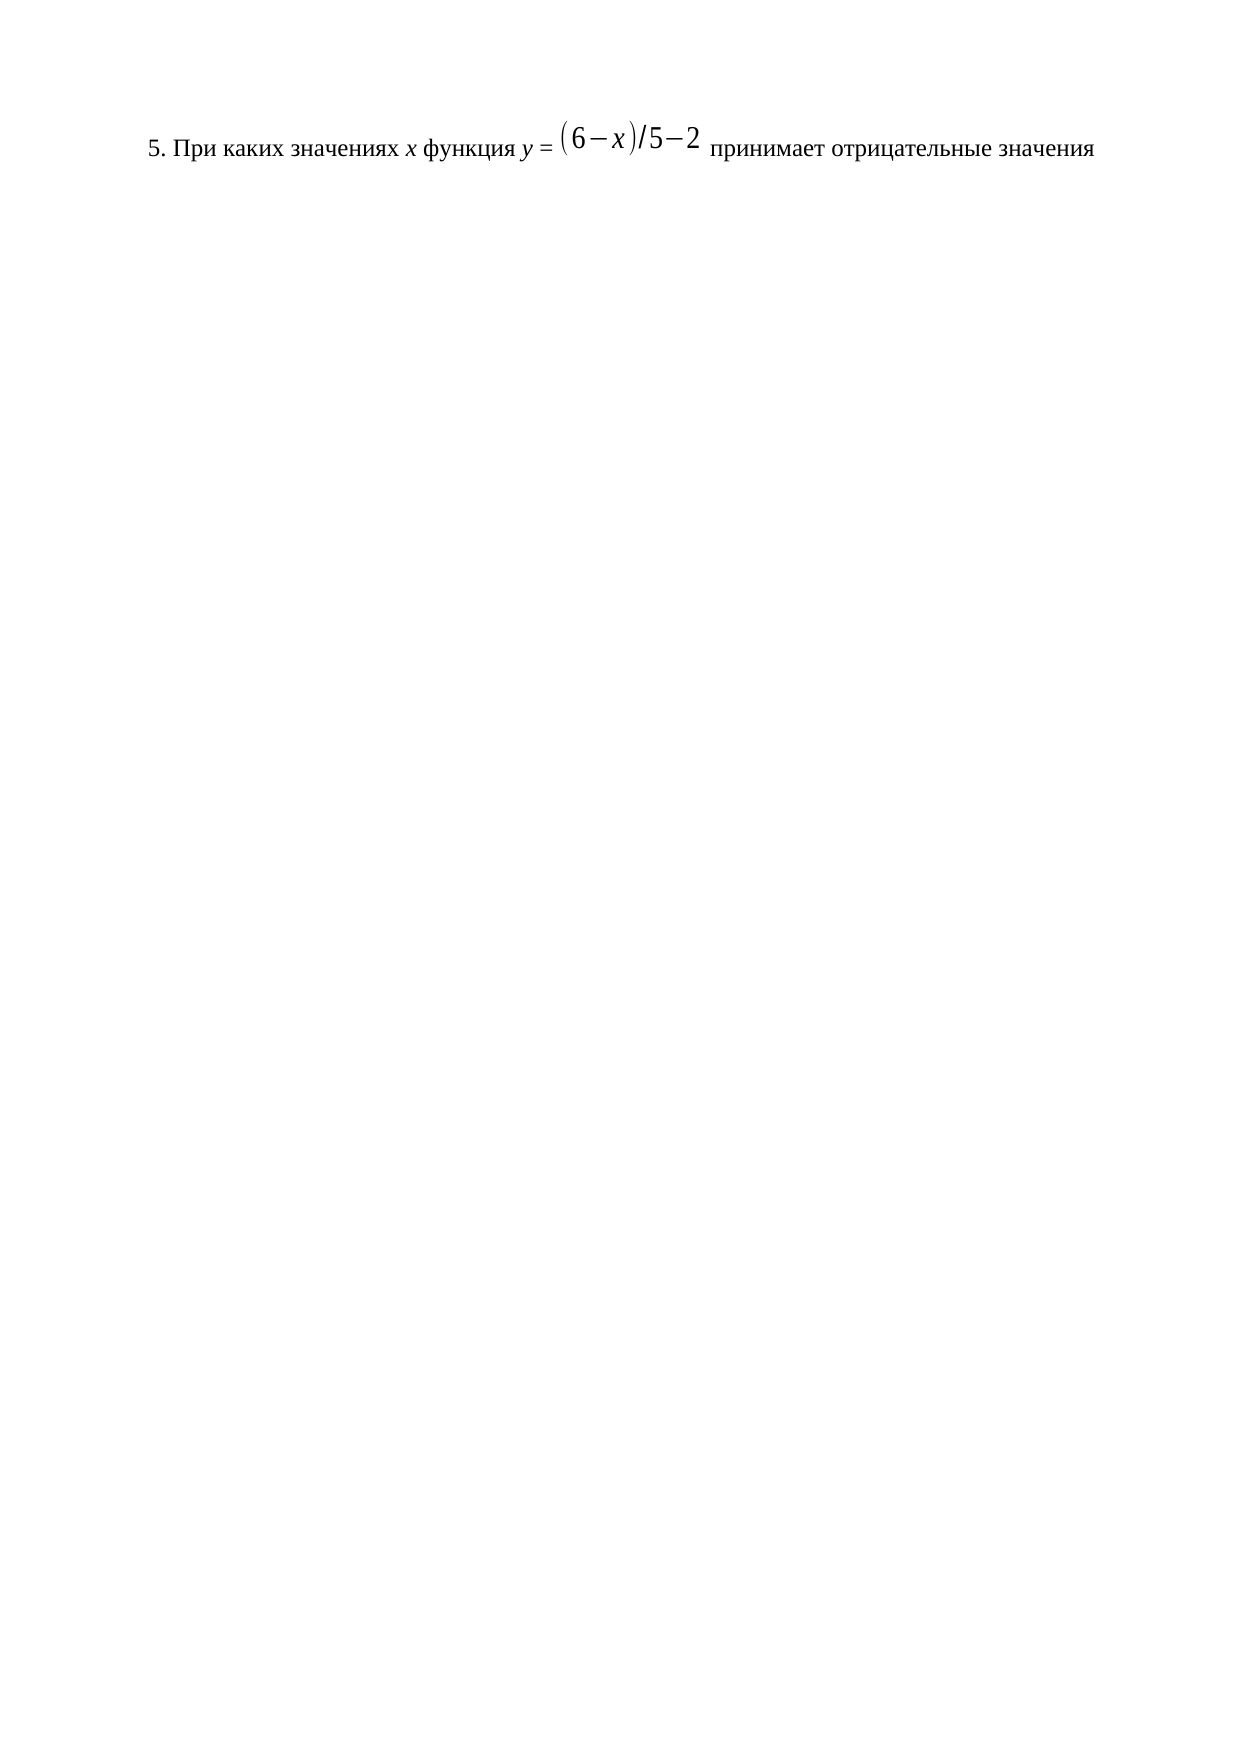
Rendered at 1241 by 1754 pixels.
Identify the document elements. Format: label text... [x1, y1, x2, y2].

text 5. При каких значениях х функция у = принимает отрицательные значения [118, 118, 1163, 162]
